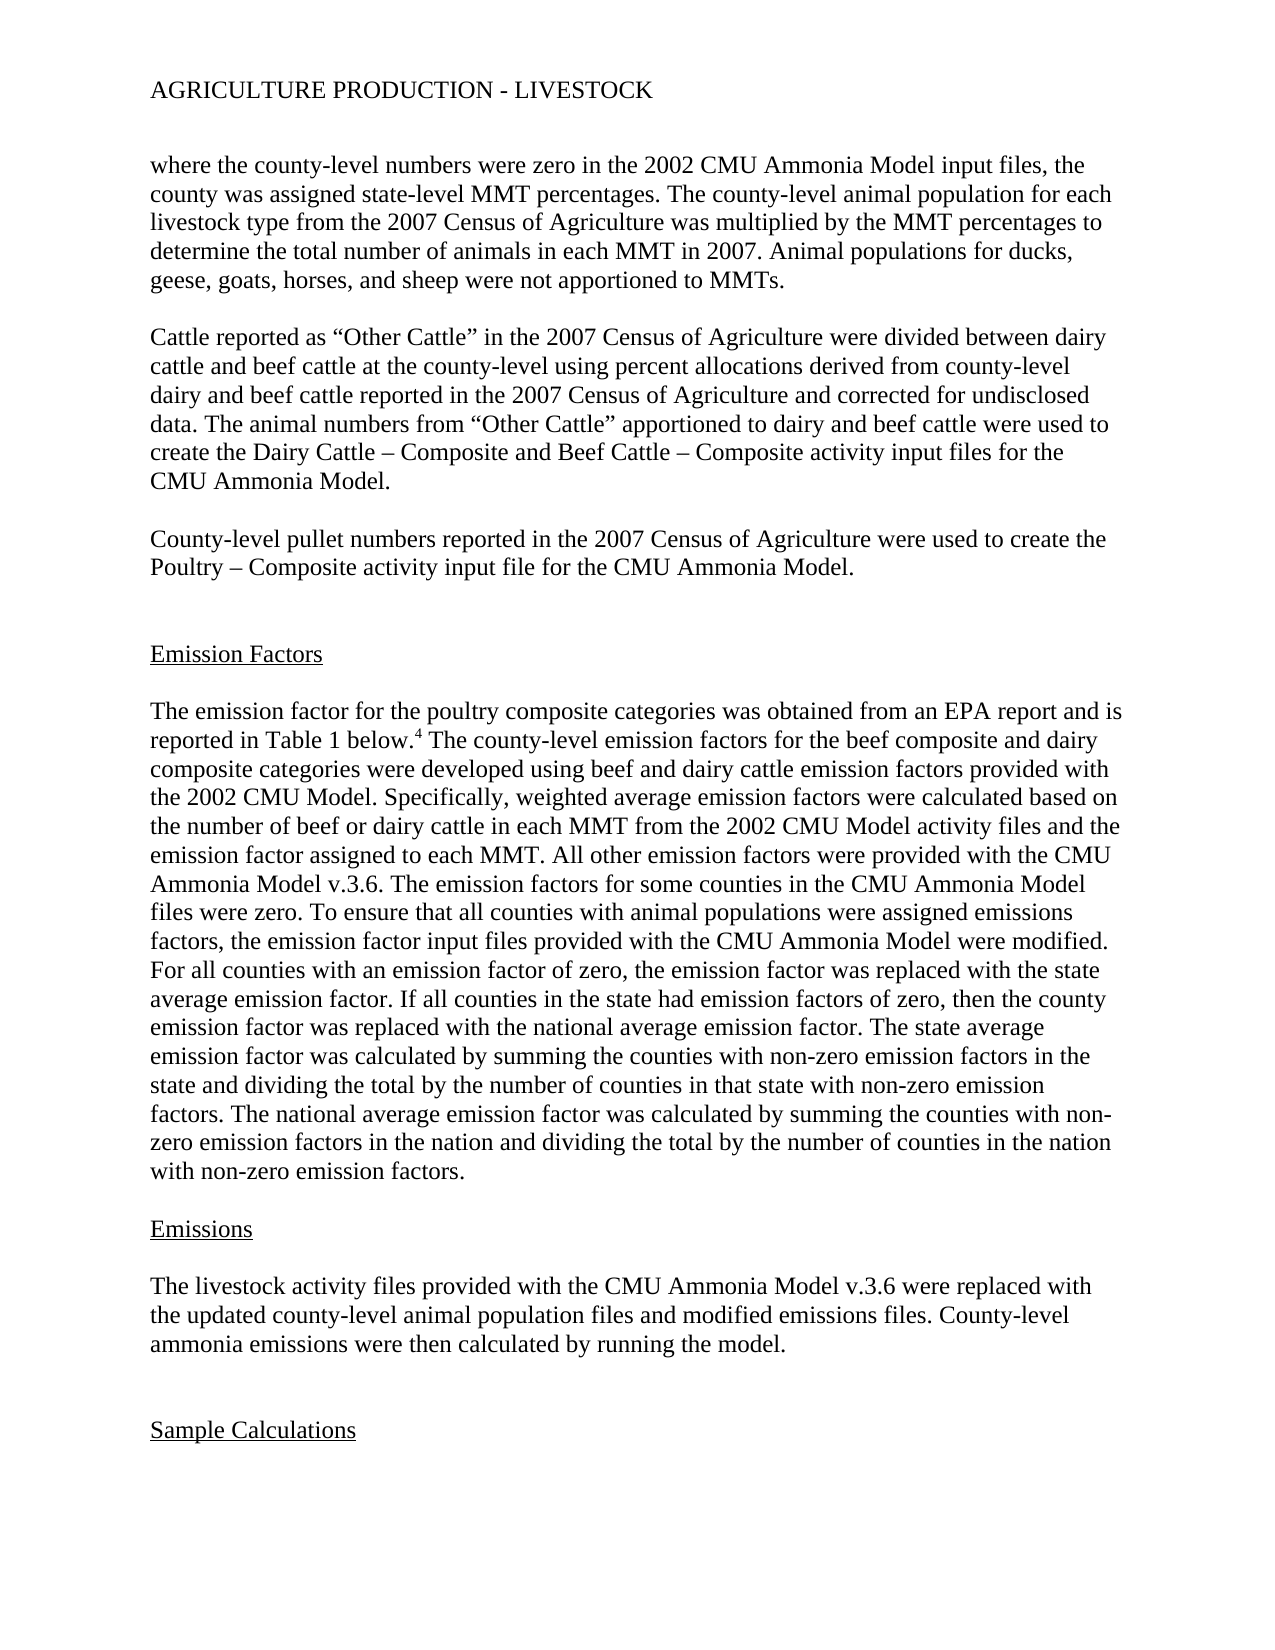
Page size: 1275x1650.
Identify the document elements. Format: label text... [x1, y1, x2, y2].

text Emission Factors [150, 639, 1125, 667]
text The emission factor for the poultry composite categories was obtained from an EPA report and is reported in Table 1 below.4 The county-level emission factors for the beef composite and dairy composite categories were developed using beef and dairy cattle emission factors provided with the 2002 CMU Model. Specifically, weighted average emission factors were calculated based on the number of beef or dairy cattle in each MMT from the 2002 CMU Model activity files and the emission factor assigned to each MMT. All other emission factors were provided with the CMU Ammonia Model v.3.6. The emission factors for some counties in the CMU Ammonia Model files were zero. To ensure that all counties with animal populations were assigned emissions factors, the emission factor input files provided with the CMU Ammonia Model were modified. For all counties with an emission factor of zero, the emission factor was replaced with the state average emission factor. If all counties in the state had emission factors of zero, then the county emission factor was replaced with the national average emission factor. The state average emission factor was calculated by summing the counties with non-zero emission factors in the state and dividing the total by the number of counties in that state with non-zero emission factors. The national average emission factor was calculated by summing the counties with non-zero emission factors in the nation and dividing the total by the number of counties in the nation with non-zero emission factors. [150, 696, 1125, 1185]
text Sample Calculations [150, 1415, 1125, 1444]
text Emissions [150, 1214, 1125, 1242]
text The livestock activity files provided with the CMU Ammonia Model v.3.6 were replaced with the updated county-level animal population files and modified emissions files. County-level ammonia emissions were then calculated by running the model. [150, 1271, 1125, 1357]
text Cattle reported as “Other Cattle” in the 2007 Census of Agriculture were divided between dairy cattle and beef cattle at the county-level using percent allocations derived from county-level dairy and beef cattle reported in the 2007 Census of Agriculture and corrected for undisclosed data. The animal numbers from “Other Cattle” apportioned to dairy and beef cattle were used to create the Dairy Cattle – Composite and Beef Cattle – Composite activity input files for the CMU Ammonia Model. [150, 322, 1125, 495]
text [150, 150, 1125, 294]
text County-level pullet numbers reported in the 2007 Census of Agriculture were used to create the Poultry – Composite activity input file for the CMU Ammonia Model. [150, 524, 1125, 581]
